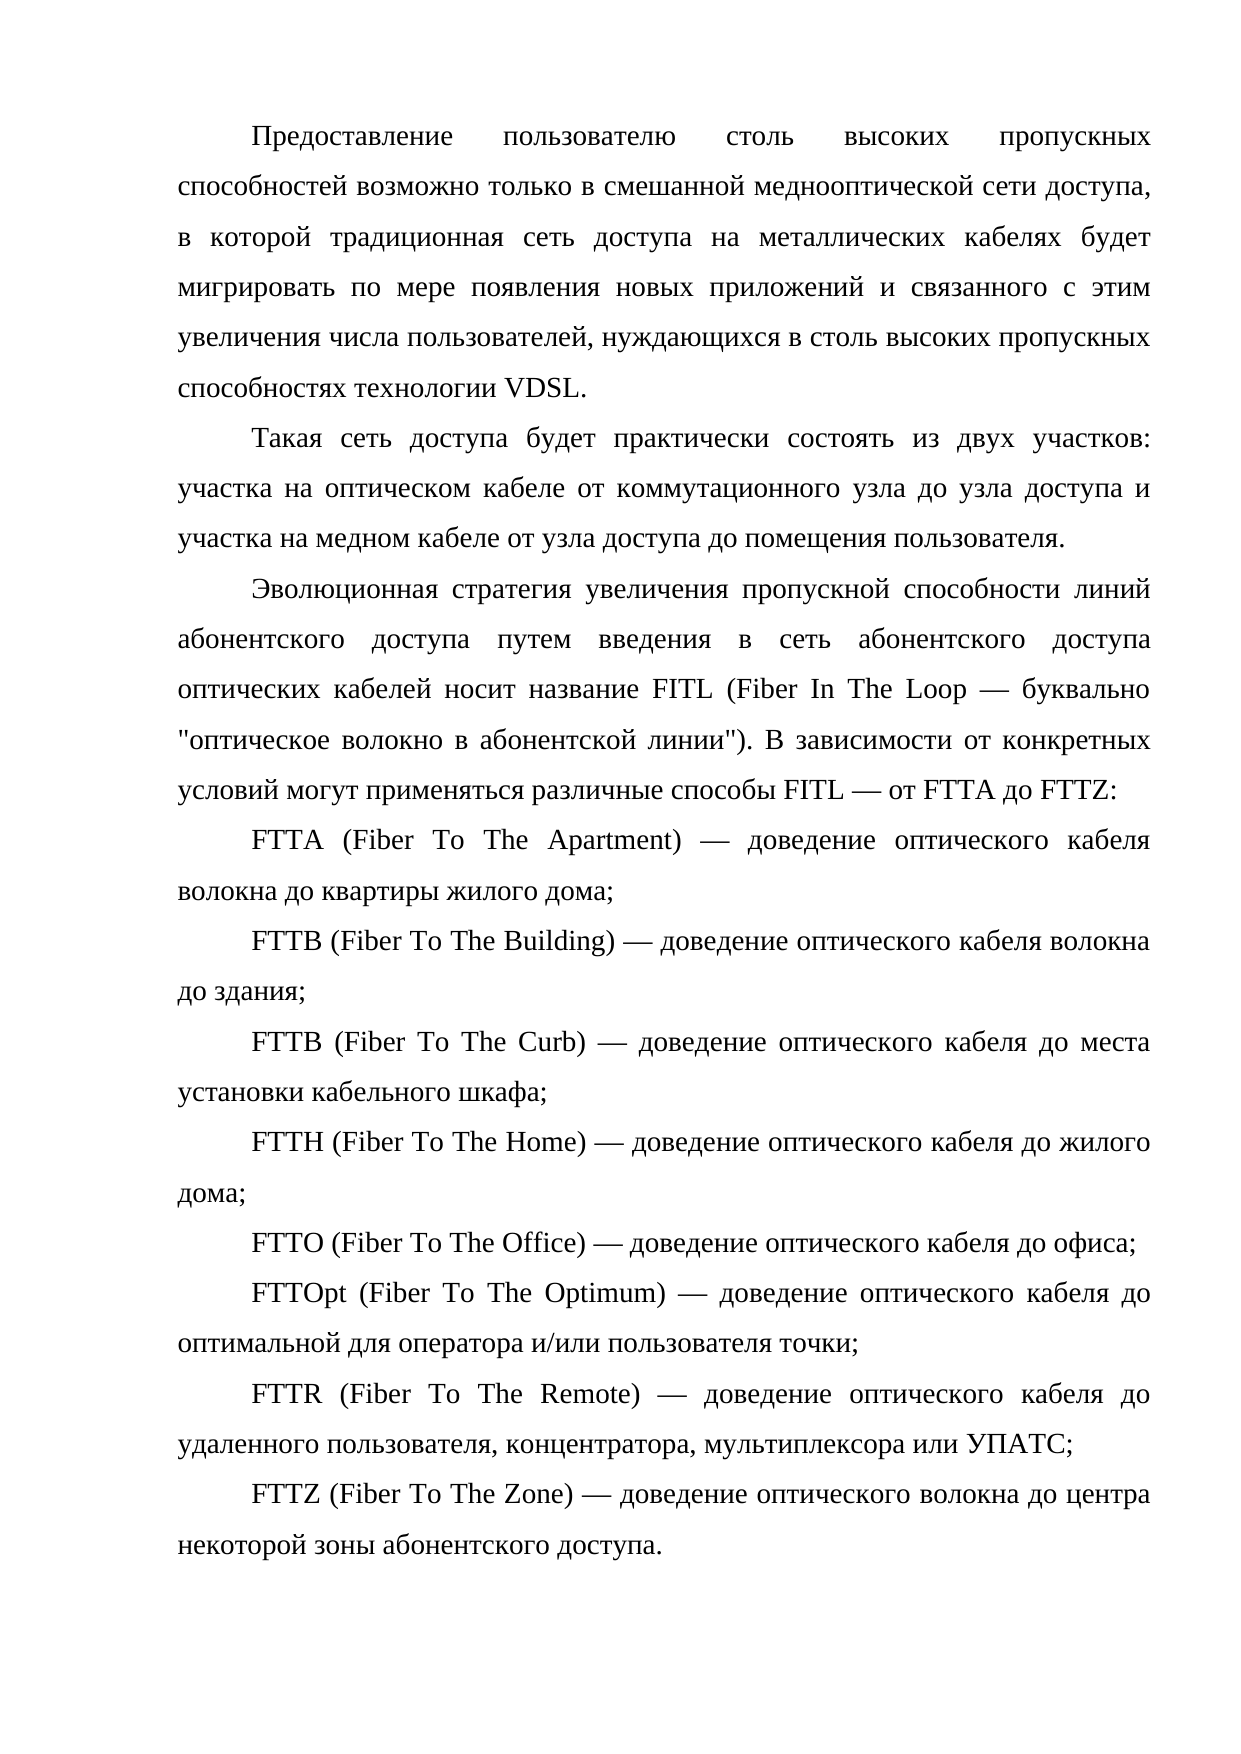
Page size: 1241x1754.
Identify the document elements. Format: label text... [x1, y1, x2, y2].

text FTTH (Fiber To The Home) — доведение оптического кабеля до жилого дома; [177, 1124, 1152, 1208]
text Такая сеть доступа будет практически состоять из двух участков: участка на оптическом кабеле от коммутационного узла до узла доступа и участка на медном кабеле от узла доступа до помещения пользователя. [177, 420, 1152, 554]
text FTTOpt (Fiber To The Optimum) — доведение оптического кабеля до оптимальной для оператора и/или пользователя точки; [177, 1275, 1152, 1359]
text Эволюционная стратегия увеличения пропускной способности линий абонентского доступа путем введения в сеть абонентского доступа оптических кабелей носит название FITL (Fiber In The Loop — буквально "оптическое волокно в абонентской линии"). В зависимости от конкретных условий могут применяться различные способы FITL — от FTTA до FTTZ: [177, 571, 1152, 806]
text FTTB (Fiber To The Building) — доведение оптического кабеля волокна до здания; [177, 923, 1152, 1007]
text FTTA (Fiber To The Apartment) — доведение оптического кабеля волокна до квартиры жилого дома; [177, 822, 1152, 906]
text Предоставление пользователю столь высоких пропускных способностей возможно только в смешанной меднооптической сети доступа, в которой традиционная сеть доступа на металлических кабелях будет мигрировать по мере появления новых приложений и связанного с этим увеличения числа пользователей, нуждающихся в столь высоких пропускных способностях технологии VDSL. [177, 118, 1152, 403]
text FTTR (Fiber To The Remote) — доведение оптического кабеля до удаленного пользователя, концентратора, мультиплексора или УПАТС; [177, 1376, 1152, 1460]
text FTTO (Fiber To The Office) — доведение оптического кабеля до офиса; [177, 1225, 1152, 1258]
text FTTB (Fiber To The Curb) — доведение оптического кабеля до места установки кабельного шкафа; [177, 1024, 1152, 1108]
text FTTZ (Fiber To The Zone) — доведение оптического волокна до центра некоторой зоны абонентского доступа. [177, 1477, 1152, 1560]
